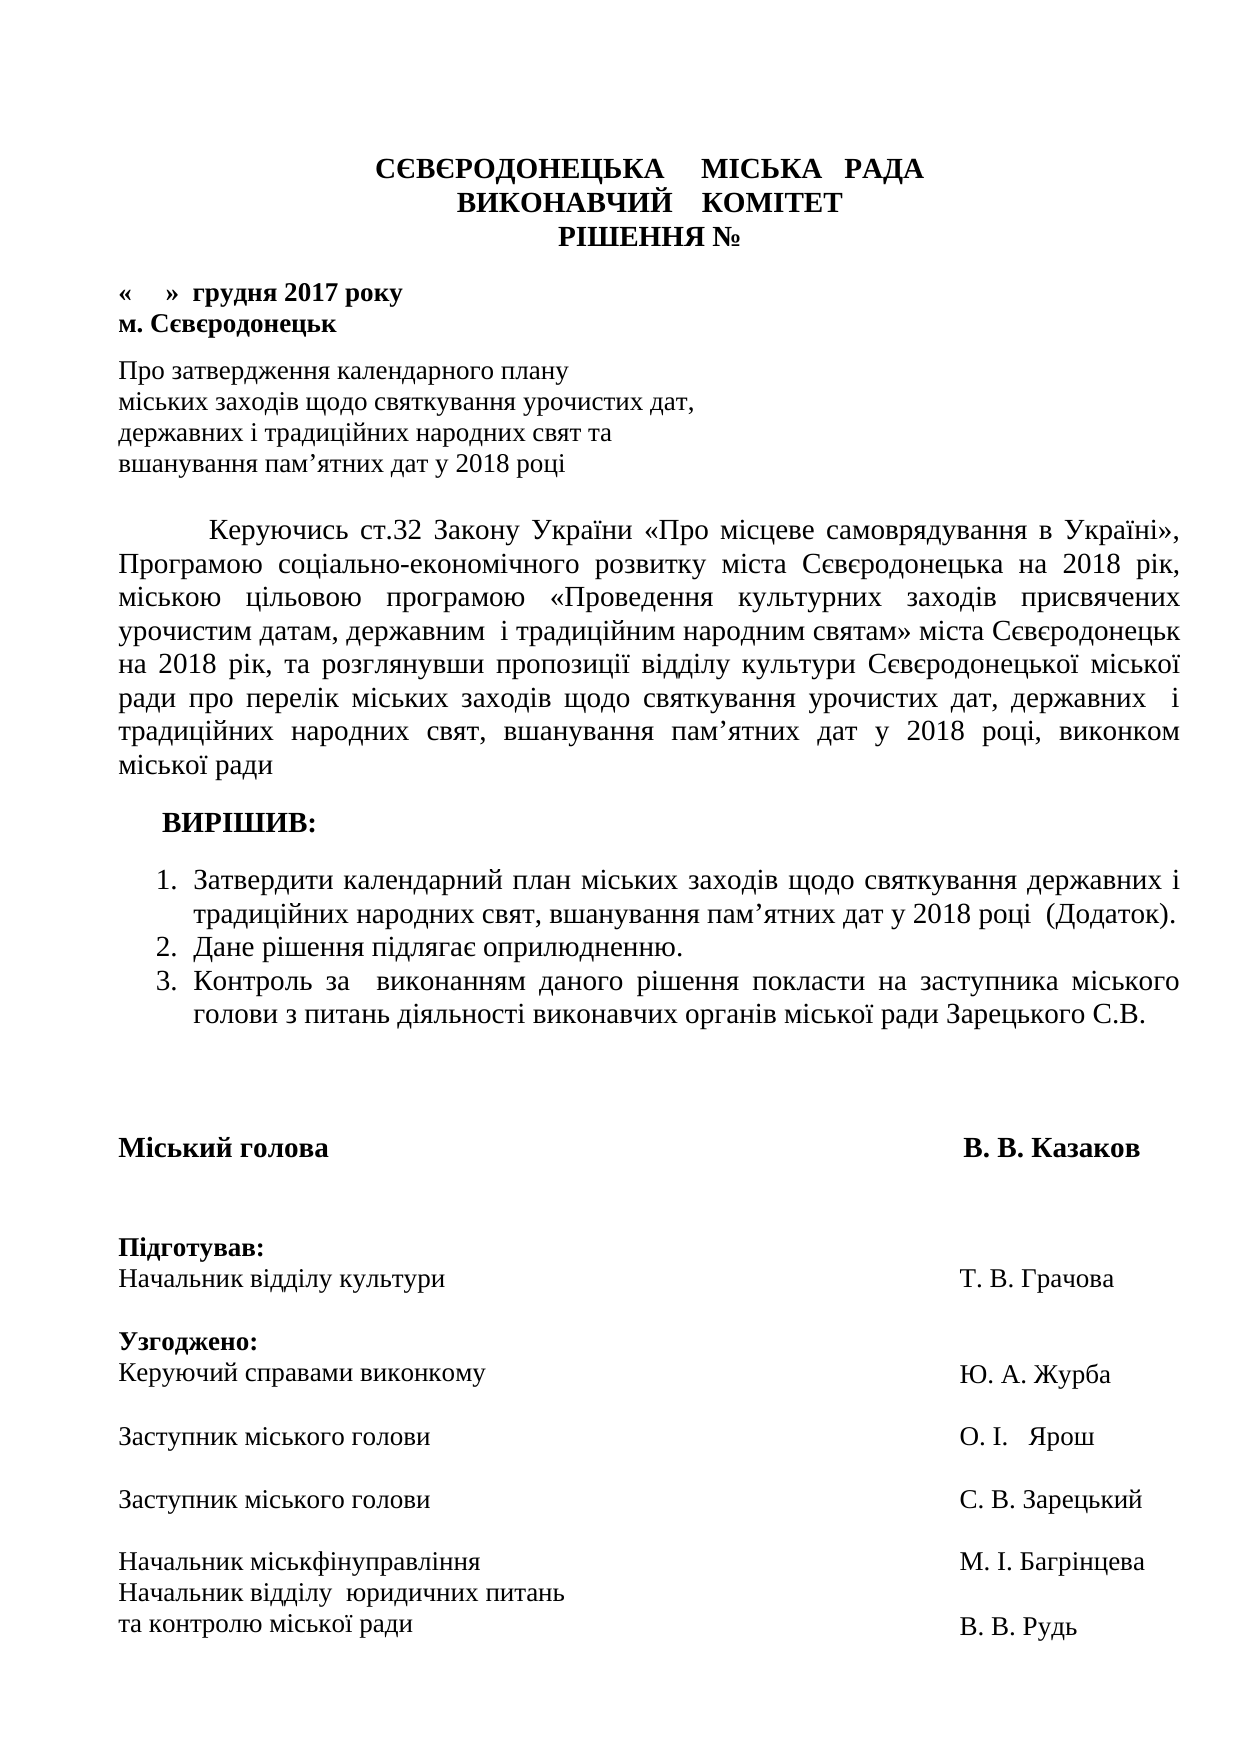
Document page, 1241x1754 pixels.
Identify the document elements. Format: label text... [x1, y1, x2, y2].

text Міський голова В. В. Казаков [118, 1131, 1181, 1164]
table_header Підготував: Начальник відділу культури [107, 1231, 948, 1293]
table_cell Заступник міського голови [107, 1452, 948, 1514]
list Затвердити календарний план міських заходів щодо святкування державних і традиційних народних свят, вшанування пам’ятних дат у 2018 році (Додаток). [156, 862, 1181, 929]
table_cell М. І. Багрінцева [948, 1514, 1169, 1576]
subtitle « » грудня 2017 року [118, 276, 1152, 307]
table_cell С. В. Зарецький [948, 1452, 1169, 1514]
text міських заходів щодо святкування урочистих дат, [118, 385, 1181, 416]
table_cell В. В. Рудь [948, 1576, 1169, 1641]
subtitle м. Сєвєродонецьк [118, 307, 1152, 339]
table_cell О. І. Ярош [948, 1389, 1169, 1452]
table_header Т. В. Грачова [948, 1231, 1169, 1293]
table_cell Начальник міськфінуправління [107, 1514, 948, 1576]
list Дане рішення підлягає оприлюдненню. [156, 929, 1181, 963]
text ВИРІШИВ: [118, 805, 1181, 838]
text вшанування пам’ятних дат у 2018 році [118, 448, 1181, 479]
table_cell Заступник міського голови [107, 1389, 948, 1452]
text СЄВЄРОДОНЕЦЬКА МІСЬКА РАДА [118, 152, 1181, 185]
table_cell Начальник відділу юридичних питань та контролю міської ради [107, 1576, 948, 1641]
text РІШЕННЯ № [118, 219, 1181, 252]
text Керуючись ст.32 Закону України «Про місцеве самоврядування в Україні», Програмою соціально-економічного розвитку міста Сєвєродонецька на 2018 рік, міською цільовою програмою «Проведення культурних заходів присвячених урочистим датам, державним і традиційним народним святам» міста Сєвєродонецьк на 2018 рік, та розглянувши пропозиції відділу культури Сєвєродонецької міської ради про перелік міських заходів щодо святкування урочистих дат, державних і традиційних народних свят, вшанування пам’ятних дат у 2018 році, виконком міської ради [118, 512, 1181, 781]
text ВИКОНАВЧИЙ КОМІТЕТ [118, 185, 1181, 219]
table_cell Ю. А. Журба [948, 1294, 1169, 1389]
text Про затвердження календарного плану [118, 354, 1181, 385]
table_cell Узгоджено: Керуючий справами виконкому [107, 1294, 948, 1389]
list Контроль за виконанням даного рішення покласти на заступника міського голови з питань діяльності виконавчих органів міської ради Зарецького С.В. [156, 963, 1181, 1030]
text державних і традиційних народних свят та [118, 416, 1181, 448]
